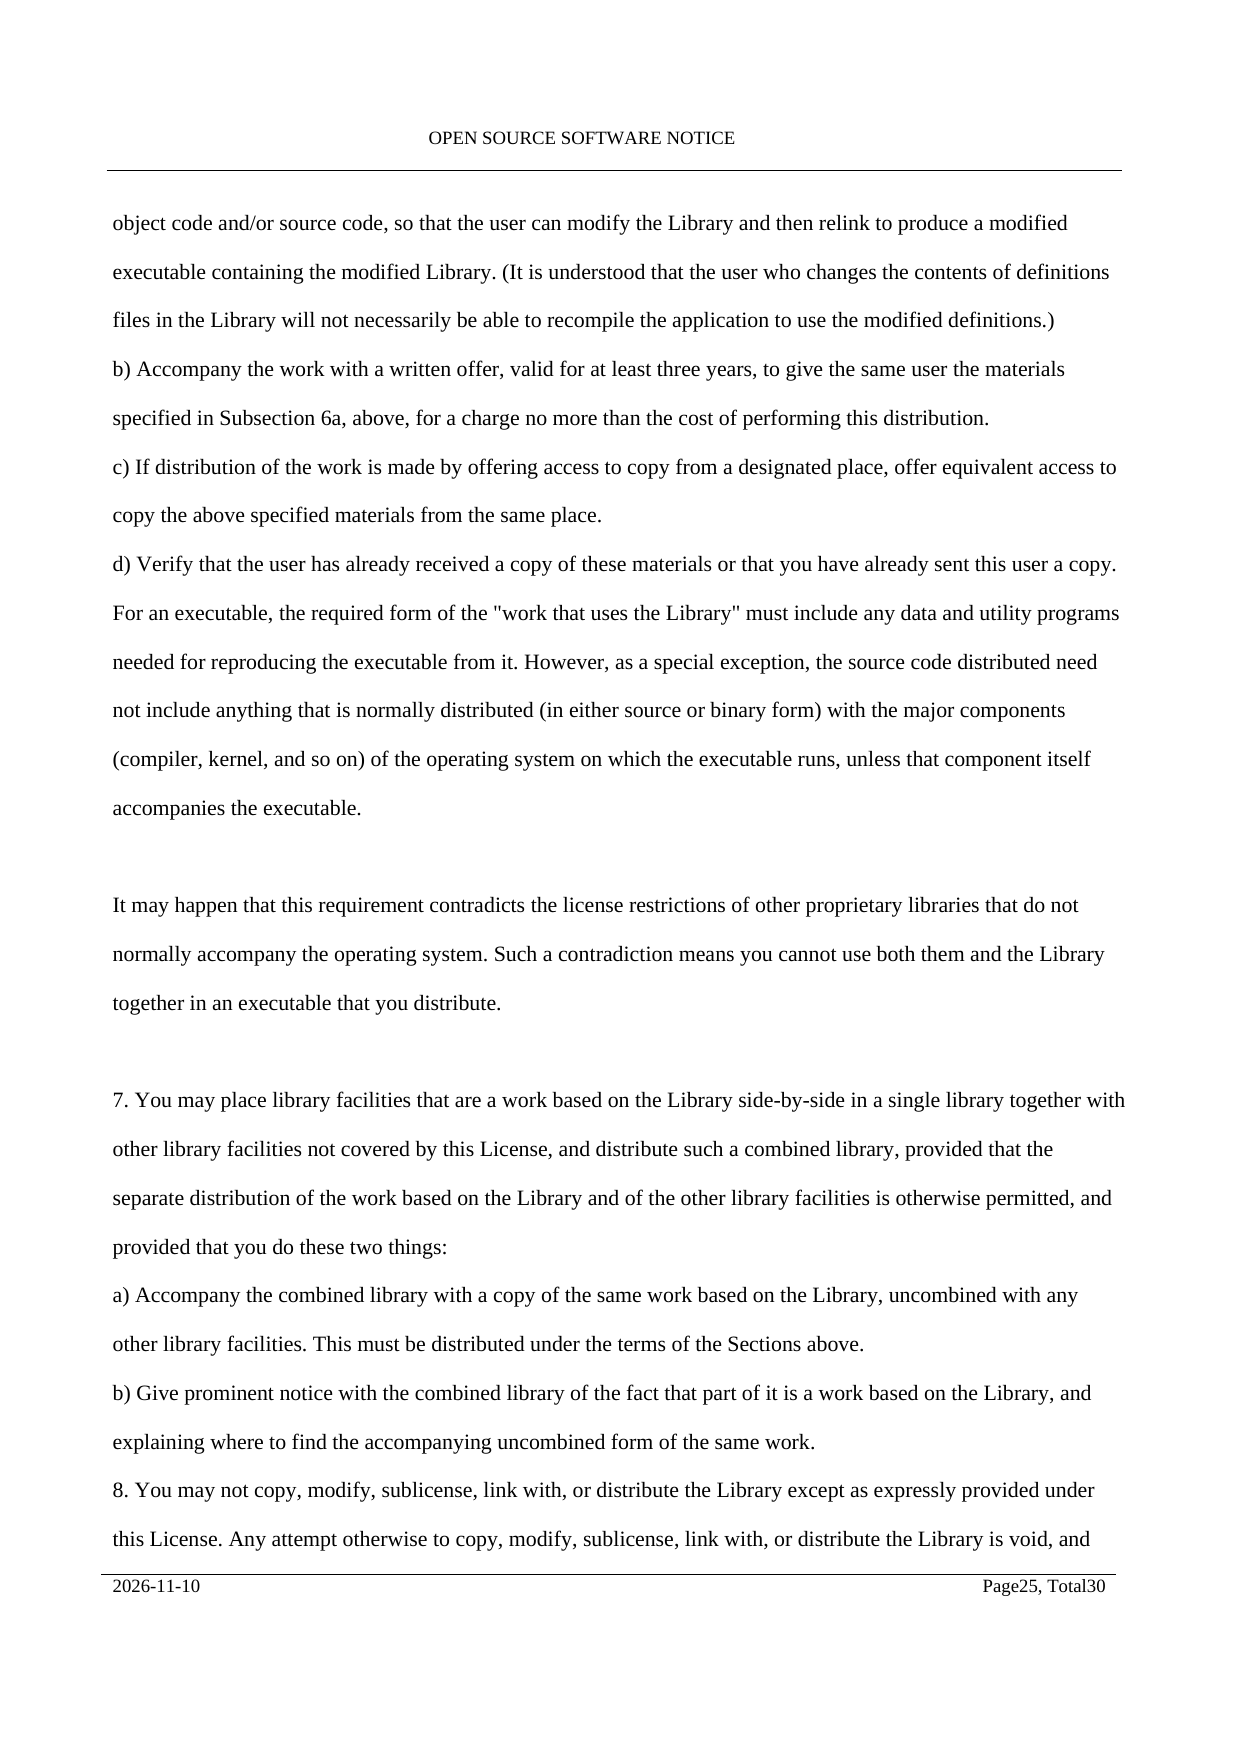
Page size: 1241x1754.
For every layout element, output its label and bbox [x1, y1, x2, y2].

text [112, 206, 1128, 1555]
